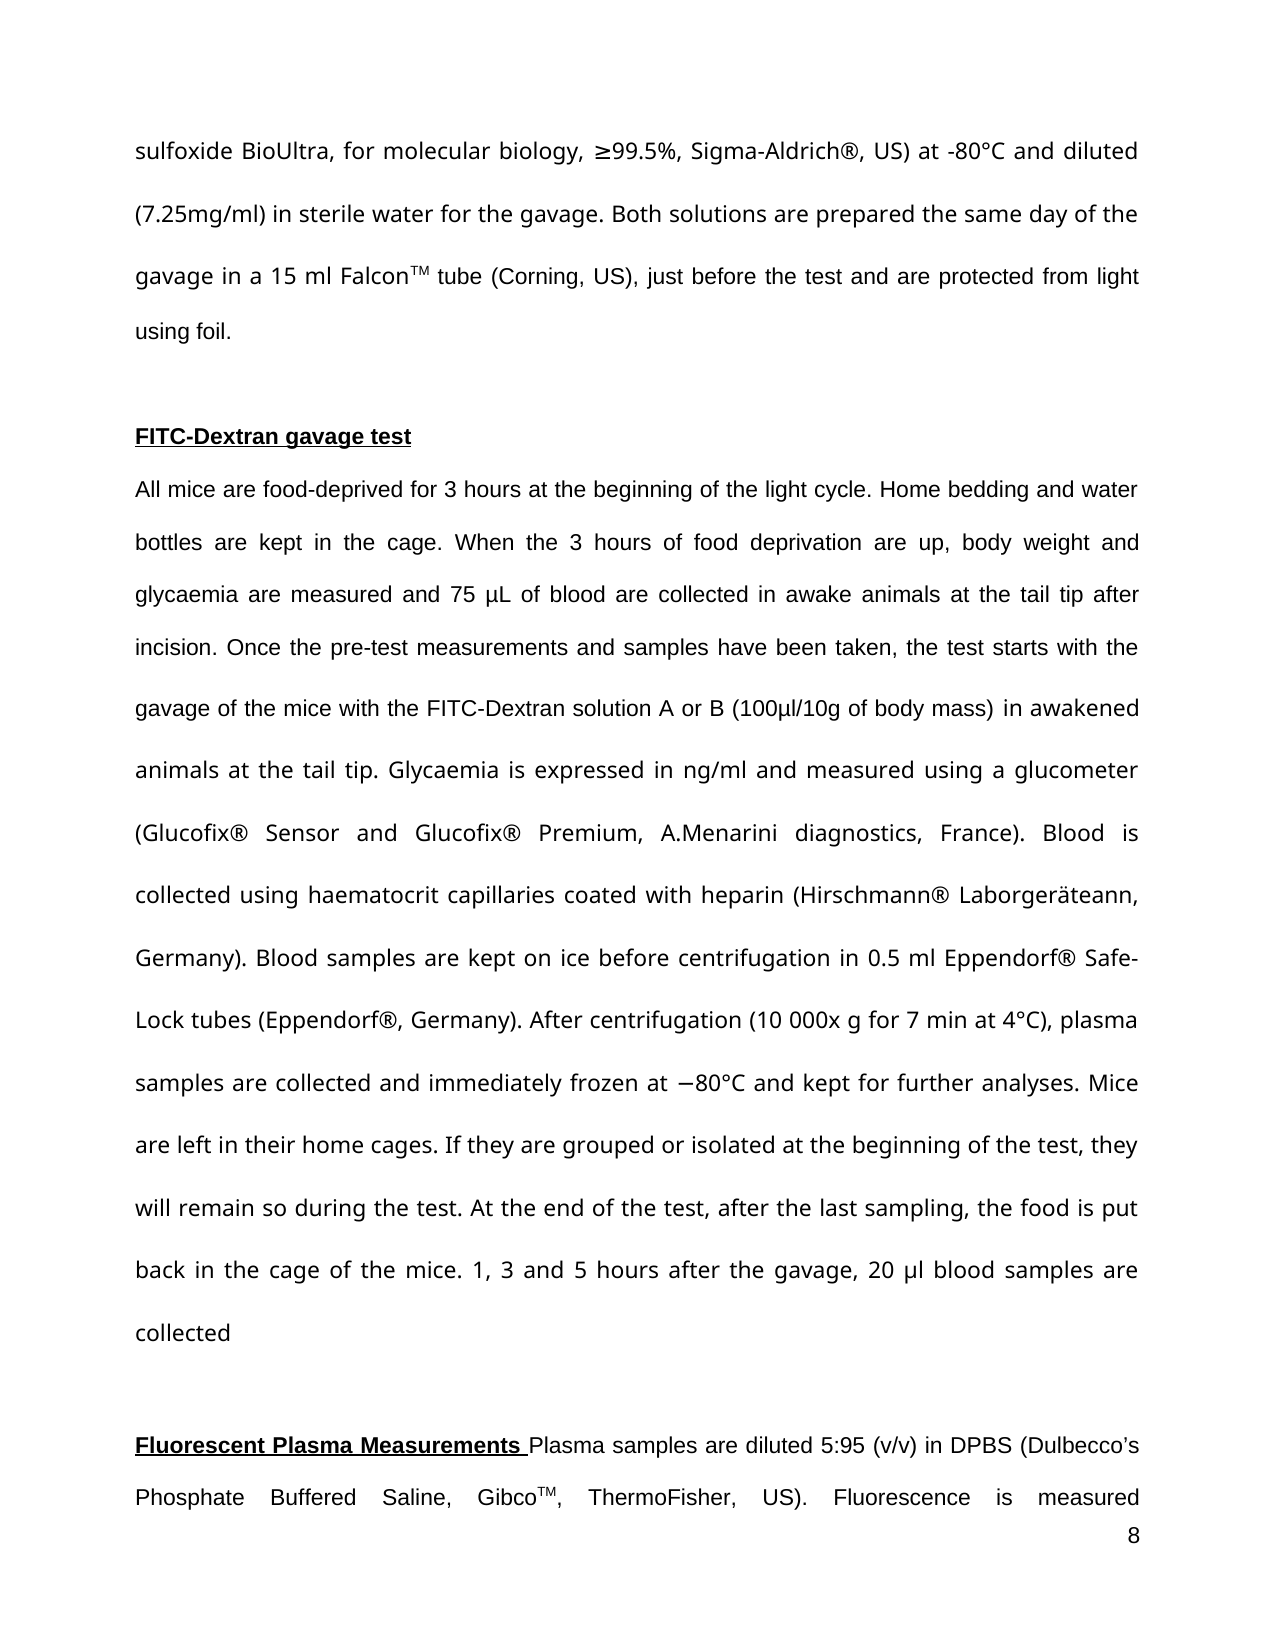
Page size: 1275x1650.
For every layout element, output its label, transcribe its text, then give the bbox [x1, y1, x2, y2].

subtitle FITC-Dextran gavage test [135, 423, 1140, 449]
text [135, 135, 1140, 344]
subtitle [135, 1432, 1140, 1511]
text All mice are food-deprived for 3 hours at the beginning of the light cycle. Home bedding and water bottles are kept in the cage. When the 3 hours of food deprivation are up, body weight and glycaemia are measured and 75 µL of blood are collected in awake animals at the tail tip after incision. Once the pre-test measurements and samples have been taken, the test starts with the gavage of the mice with the FITC-Dextran solution A or B (100µl/10g of body mass) in awakened animals at the tail tip. Glycaemia is expressed in ng/ml and measured using a glucometer (Glucofix® Sensor and Glucofix® Premium, A.Menarini diagnostics, France). Blood is collected using haematocrit capillaries coated with heparin (Hirschmann® Laborgeräteann, Germany). Blood samples are kept on ice before centrifugation in 0.5 ml Eppendorf® Safe-Lock tubes (Eppendorf®, Germany). After centrifugation (10 000x g for 7 min at 4°C), plasma samples are collected and immediately frozen at −80°C and kept for further analyses. Mice are left in their home cages. If they are grouped or isolated at the beginning of the test, they will remain so during the test. At the end of the test, after the last sampling, the food is put back in the cage of the mice. 1, 3 and 5 hours after the gavage, 20 µl blood samples are collected [135, 476, 1140, 1348]
